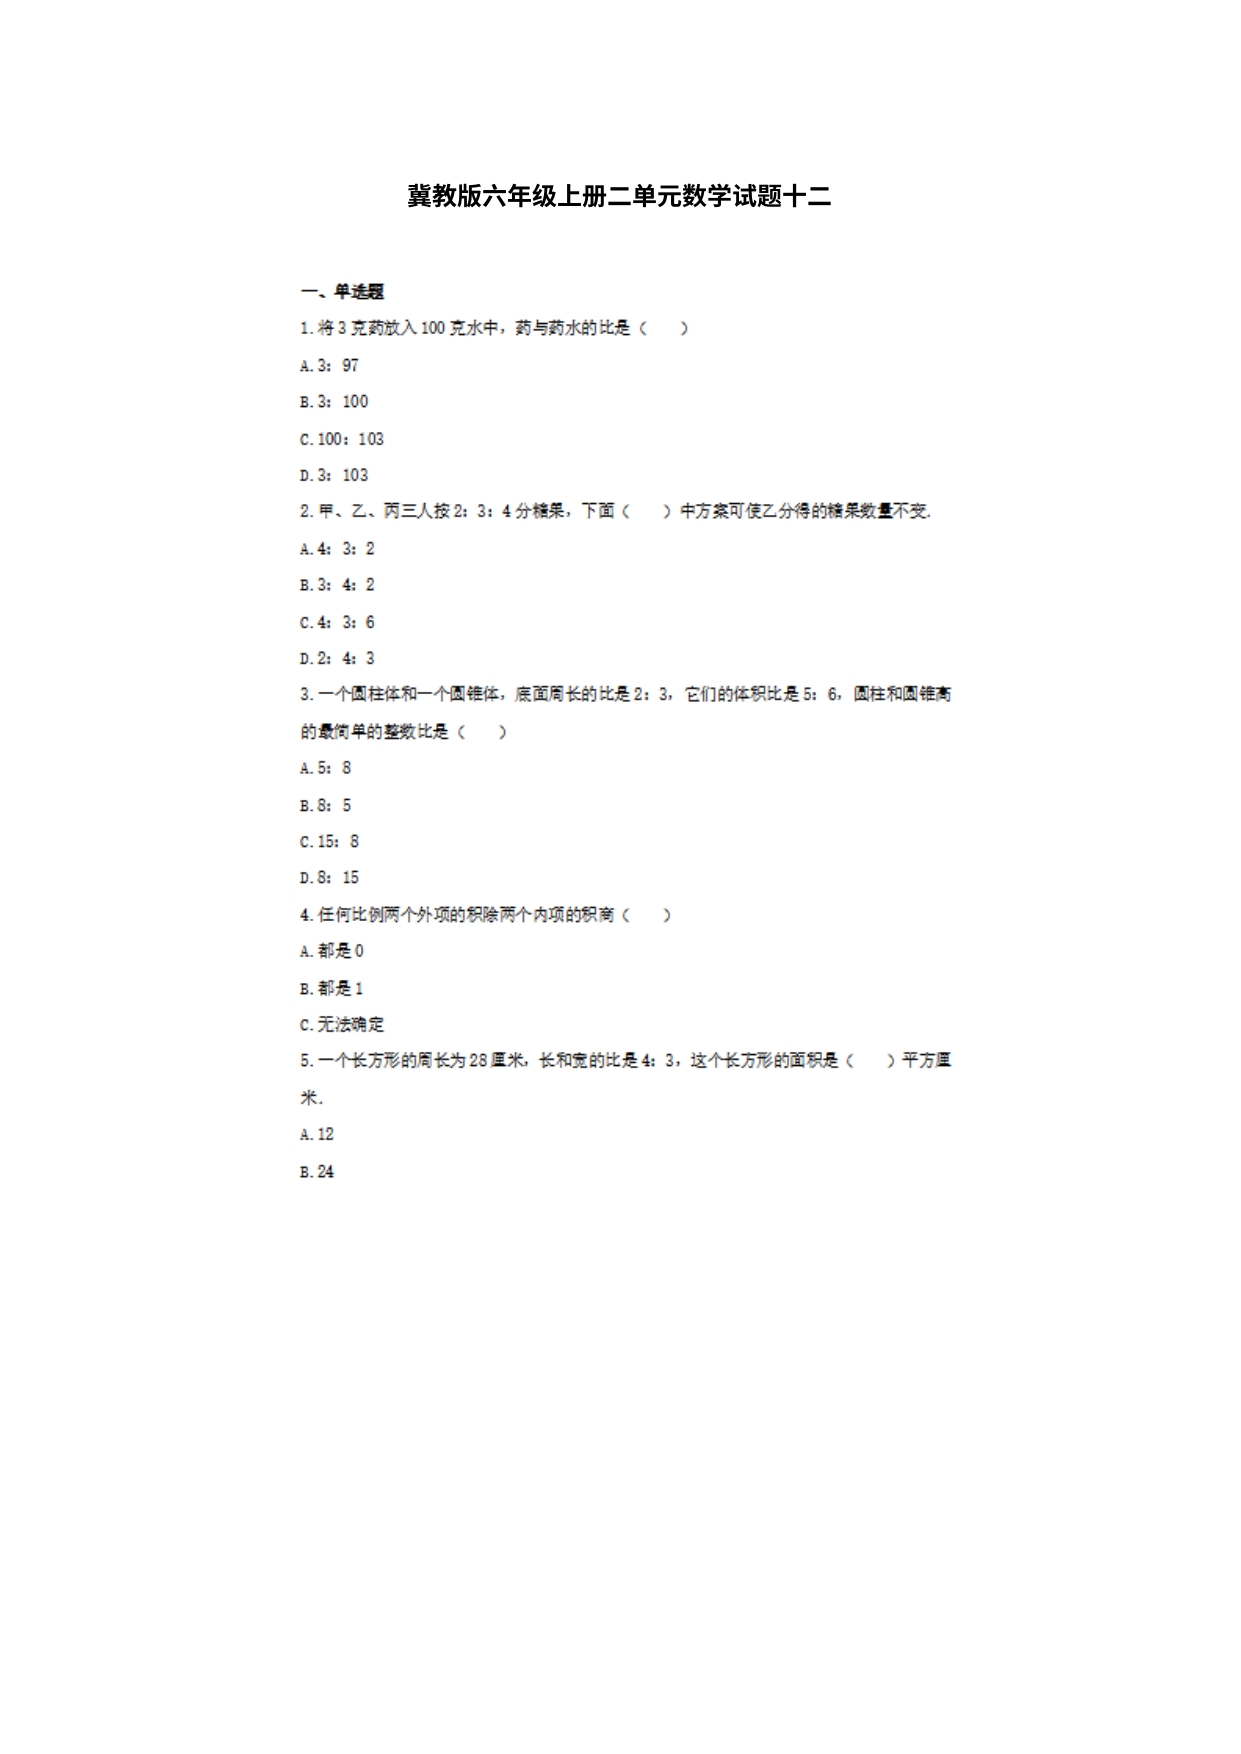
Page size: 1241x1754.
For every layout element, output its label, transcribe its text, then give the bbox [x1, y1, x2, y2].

picture [267, 227, 974, 1184]
